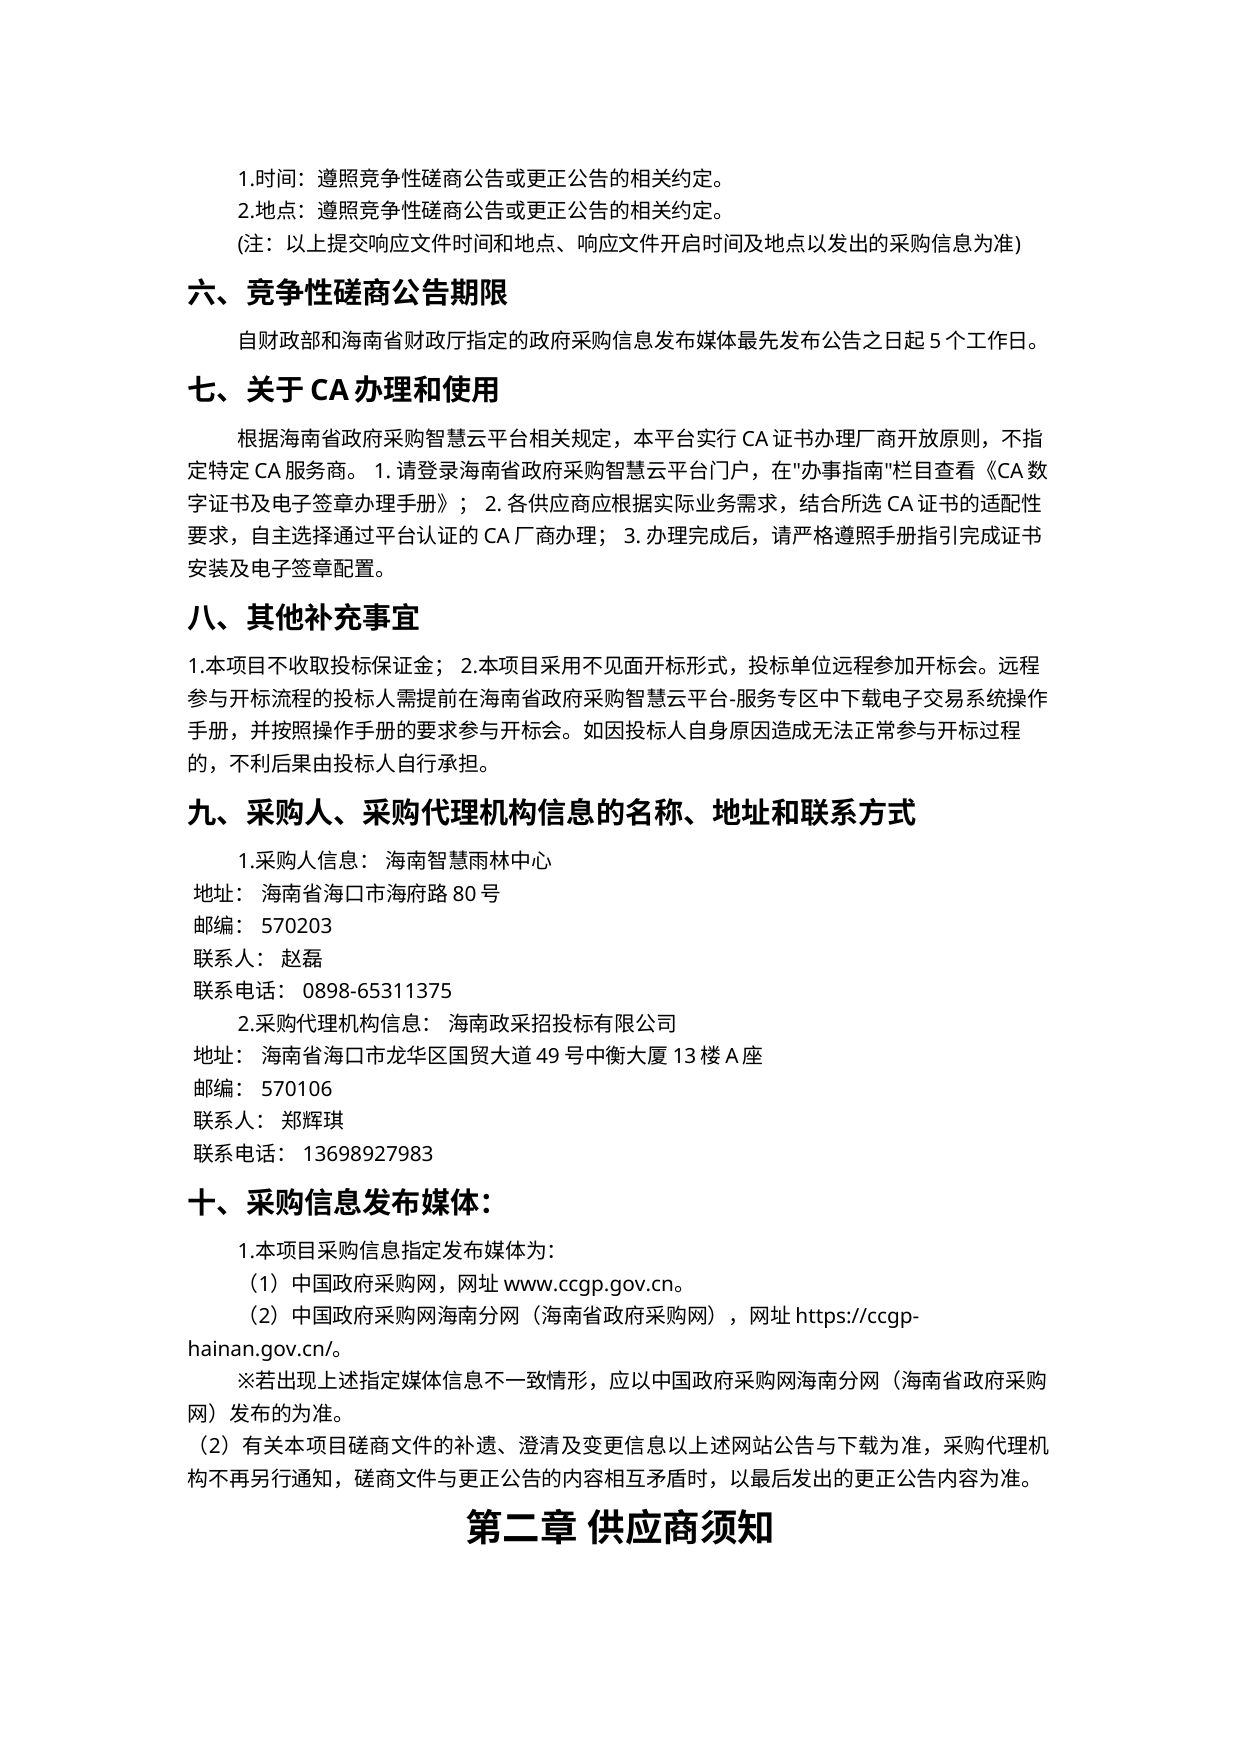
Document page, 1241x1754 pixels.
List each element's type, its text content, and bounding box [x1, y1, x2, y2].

text 根据海南省政府采购智慧云平台相关规定，本平台实行CA证书办理厂商开放原则，不指定特定CA服务商。 1. 请登录海南省政府采购智慧云平台门户，在"办事指南"栏目查看《CA数字证书及电子签章办理手册》； 2. 各供应商应根据实际业务需求，结合所选CA证书的适配性要求，自主选择通过平台认证的CA厂商办理； 3. 办理完成后，请严格遵照手册指引完成证书安装及电子签章配置。 [187, 422, 1053, 584]
text 2.地点：遵照竞争性磋商公告或更正公告的相关约定。 [187, 194, 1053, 227]
text 地址： 海南省海口市海府路80号 [187, 877, 1053, 909]
text 邮编： 570106 [187, 1072, 1053, 1104]
text （2）有关本项目磋商文件的补遗、澄清及变更信息以上述网站公告与下载为准，采购代理机构不再另行通知，磋商文件与更正公告的内容相互矛盾时，以最后发出的更正公告内容为准。 [187, 1429, 1053, 1494]
text 联系电话： 0898-65311375 [187, 974, 1053, 1007]
text 1.时间：遵照竞争性磋商公告或更正公告的相关约定。 [187, 162, 1053, 194]
text 2.采购代理机构信息： 海南政采招投标有限公司 [187, 1007, 1053, 1039]
text 1.采购人信息： 海南智慧雨林中心 [187, 844, 1053, 877]
text 1.本项目不收取投标保证金； 2.本项目采用不见面开标形式，投标单位远程参加开标会。远程参与开标流程的投标人需提前在海南省政府采购智慧云平台-服务专区中下载电子交易系统操作手册，并按照操作手册的要求参与开标会。如因投标人自身原因造成无法正常参与开标过程的，不利后果由投标人自行承担。 [187, 649, 1053, 779]
text 第二章 供应商须知 [187, 1494, 1053, 1559]
text 地址： 海南省海口市龙华区国贸大道49号中衡大厦13楼A座 [187, 1039, 1053, 1072]
text 自财政部和海南省财政厅指定的政府采购信息发布媒体最先发布公告之日起5个工作日。 [187, 324, 1053, 357]
text 联系人： 赵磊 [187, 942, 1053, 974]
text 九、采购人、采购代理机构信息的名称、地址和联系方式 [187, 779, 1053, 844]
text 六、竞争性磋商公告期限 [187, 259, 1053, 324]
text （2）中国政府采购网海南分网（海南省政府采购网），网址https://ccgp-hainan.gov.cn/。 [187, 1299, 1053, 1364]
text 1.本项目采购信息指定发布媒体为： [187, 1234, 1053, 1267]
text (注：以上提交响应文件时间和地点、响应文件开启时间及地点以发出的采购信息为准) [187, 227, 1053, 259]
text 联系电话： 13698927983 [187, 1137, 1053, 1169]
text 十、采购信息发布媒体： [187, 1169, 1053, 1234]
text 邮编： 570203 [187, 909, 1053, 942]
text 七、关于CA办理和使用 [187, 357, 1053, 422]
text 八、其他补充事宜 [187, 584, 1053, 649]
text 联系人： 郑辉琪 [187, 1104, 1053, 1137]
text ※若出现上述指定媒体信息不一致情形，应以中国政府采购网海南分网（海南省政府采购网）发布的为准。 [187, 1364, 1053, 1429]
text （1）中国政府采购网，网址www.ccgp.gov.cn。 [187, 1267, 1053, 1299]
